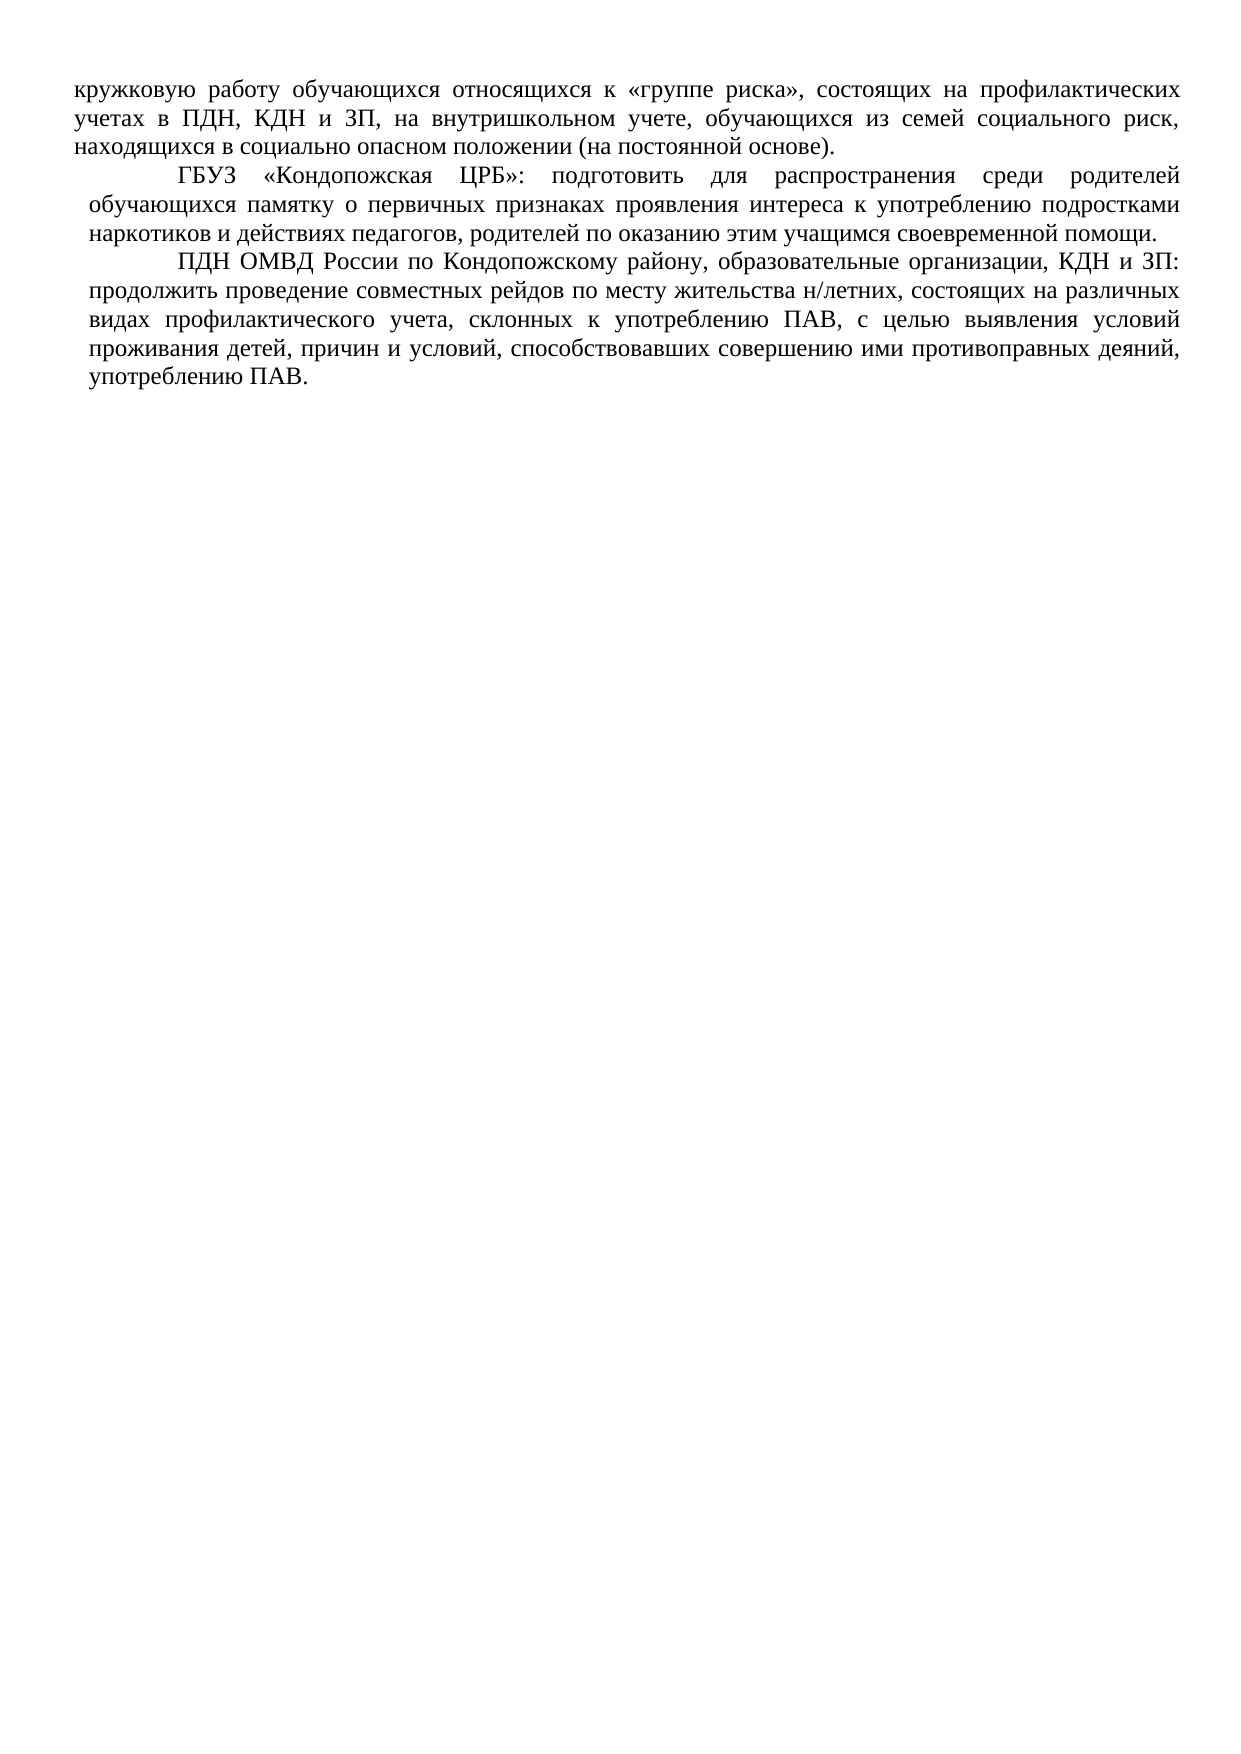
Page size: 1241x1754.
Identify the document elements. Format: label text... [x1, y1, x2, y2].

text ПДН ОМВД России по Кондопожскому району, образовательные организации, КДН и ЗП: продолжить проведение совместных рейдов по месту жительства н/летних, состоящих на различных видах профилактического учета, склонных к употреблению ПАВ, с целью выявления условий проживания детей, причин и условий, способствовавших совершению ими противоправных деяний, употреблению ПАВ. [89, 246, 1181, 390]
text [74, 74, 1181, 160]
text ГБУЗ «Кондопожская ЦРБ»: подготовить для распространения среди родителей обучающихся памятку о первичных признаках проявления интереса к употреблению подростками наркотиков и действиях педагогов, родителей по оказанию этим учащимся своевременной помощи. [89, 160, 1181, 246]
